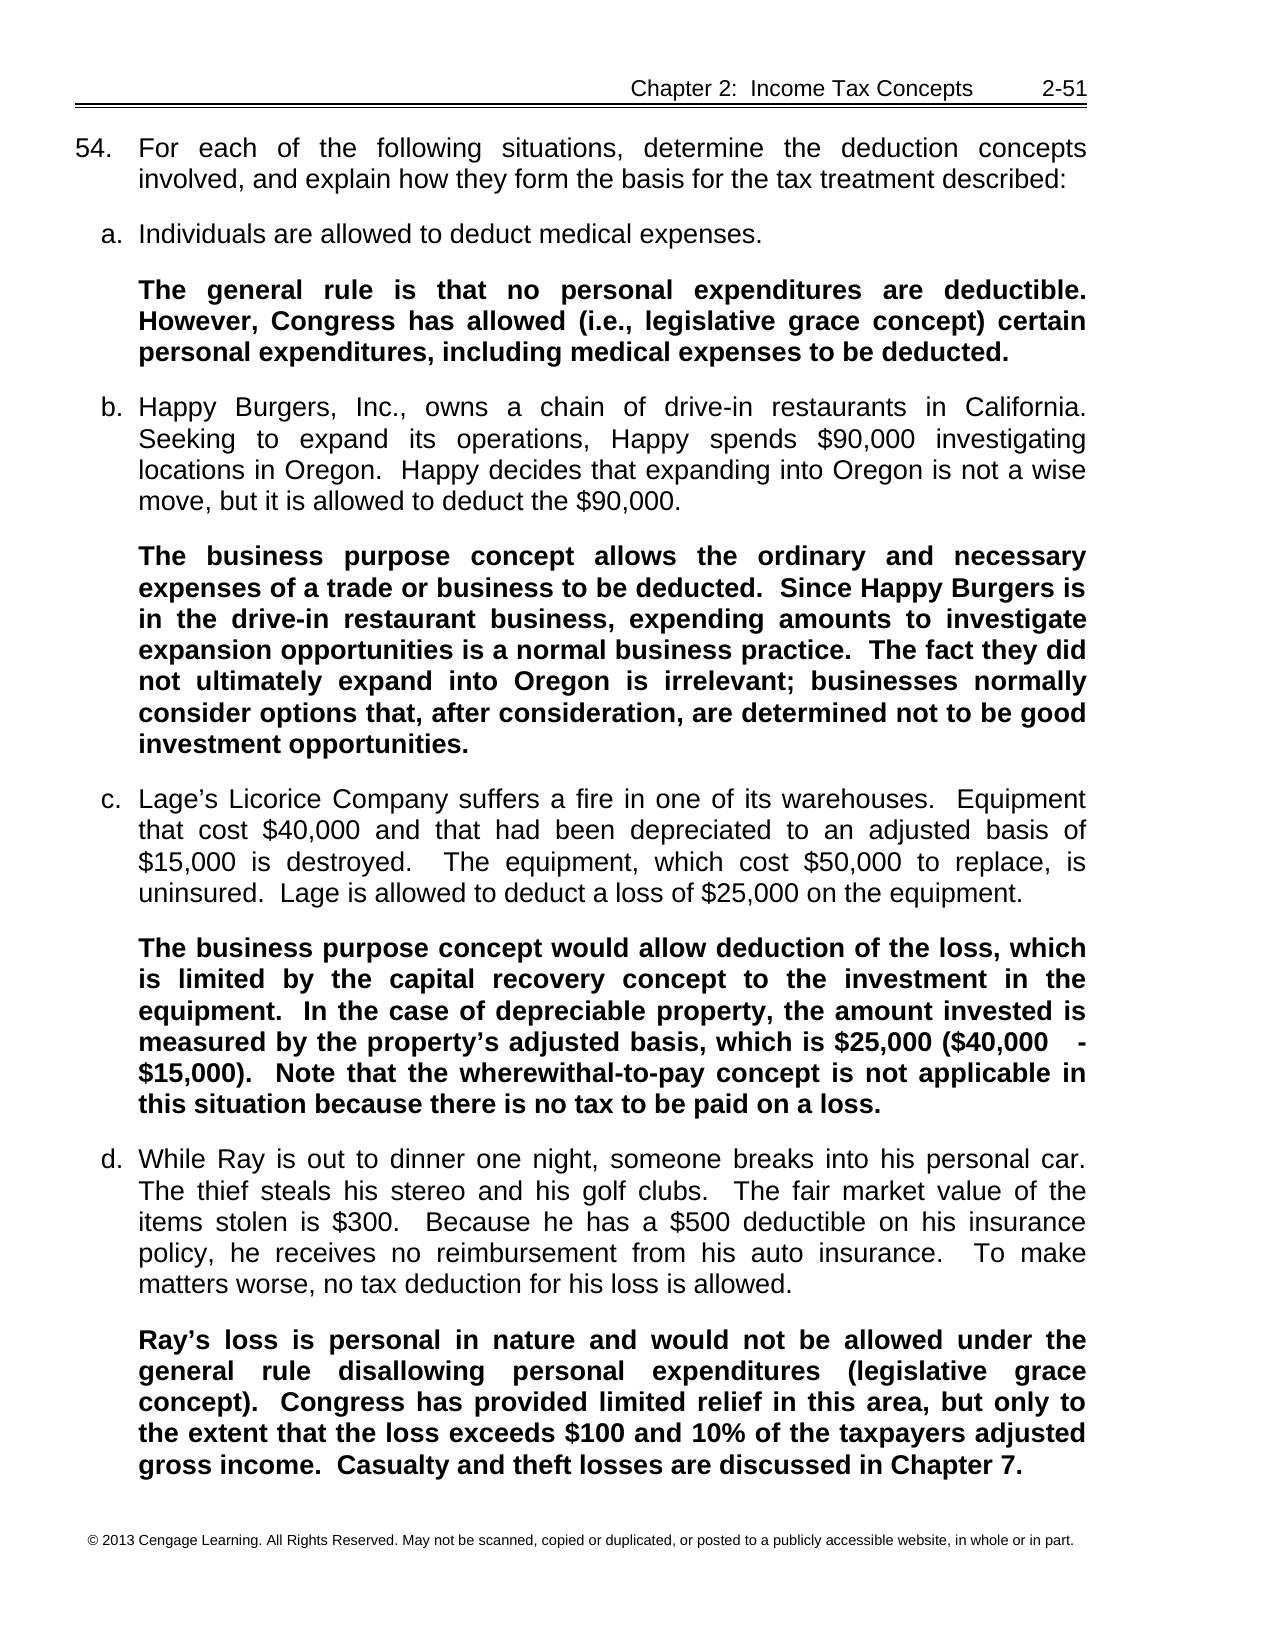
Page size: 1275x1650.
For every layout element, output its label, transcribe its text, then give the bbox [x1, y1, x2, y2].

text c. Lage’s Licorice Company suffers a fire in one of its warehouses. Equipment that cost $40,000 and that had been depreciated to an adjusted basis of $15,000 is destroyed. The equipment, which cost $50,000 to replace, is uninsured. Lage is allowed to deduct a loss of $25,000 on the equipment. [101, 783, 1087, 908]
text a. Individuals are allowed to deduct medical expenses. [101, 218, 1087, 250]
text 54. For each of the following situations, determine the deduction concepts involved, and explain how they form the basis for the tax treatment described: [75, 132, 1087, 194]
text The general rule is that no personal expenditures are deductible. However, Congress has allowed (i.e., legislative grace concept) certain personal expenditures, including medical expenses to be deducted. [101, 274, 1087, 367]
text b. Happy Burgers, Inc., owns a chain of drive-in restaurants in California. Seeking to expand its operations, Happy spends $90,000 investigating locations in Oregon. Happy decides that expanding into Oregon is not a wise move, but it is allowed to deduct the $90,000. [101, 391, 1087, 516]
text The business purpose concept allows the ordinary and necessary expenses of a trade or business to be deducted. Since Happy Burgers is in the drive-in restaurant business, expending amounts to investigate expansion opportunities is a normal business practice. The fact they did not ultimately expand into Oregon is irrelevant; businesses normally consider options that, after consideration, are determined not to be good investment opportunities. [101, 540, 1087, 759]
text Ray’s loss is personal in nature and would not be allowed under the general rule disallowing personal expenditures (legislative grace concept). Congress has provided limited relief in this area, but only to the extent that the loss exceeds $100 and 10% of the taxpayers adjusted gross income. Casualty and theft losses are discussed in Chapter 7. [101, 1324, 1087, 1480]
text The business purpose concept would allow deduction of the loss, which is limited by the capital recovery concept to the investment in the equipment. In the case of depreciable property, the amount invested is measured by the property’s adjusted basis, which is $25,000 ($40,000 - $15,000). Note that the wherewithal-to-pay concept is not applicable in this situation because there is no tax to be paid on a loss. [101, 932, 1087, 1119]
text d. While Ray is out to dinner one night, someone breaks into his personal car. The thief steals his stereo and his golf clubs. The fair market value of the items stolen is $300. Because he has a $500 deductible on his insurance policy, he receives no reimbursement from his auto insurance. To make matters worse, no tax deduction for his loss is allowed. [101, 1143, 1087, 1300]
